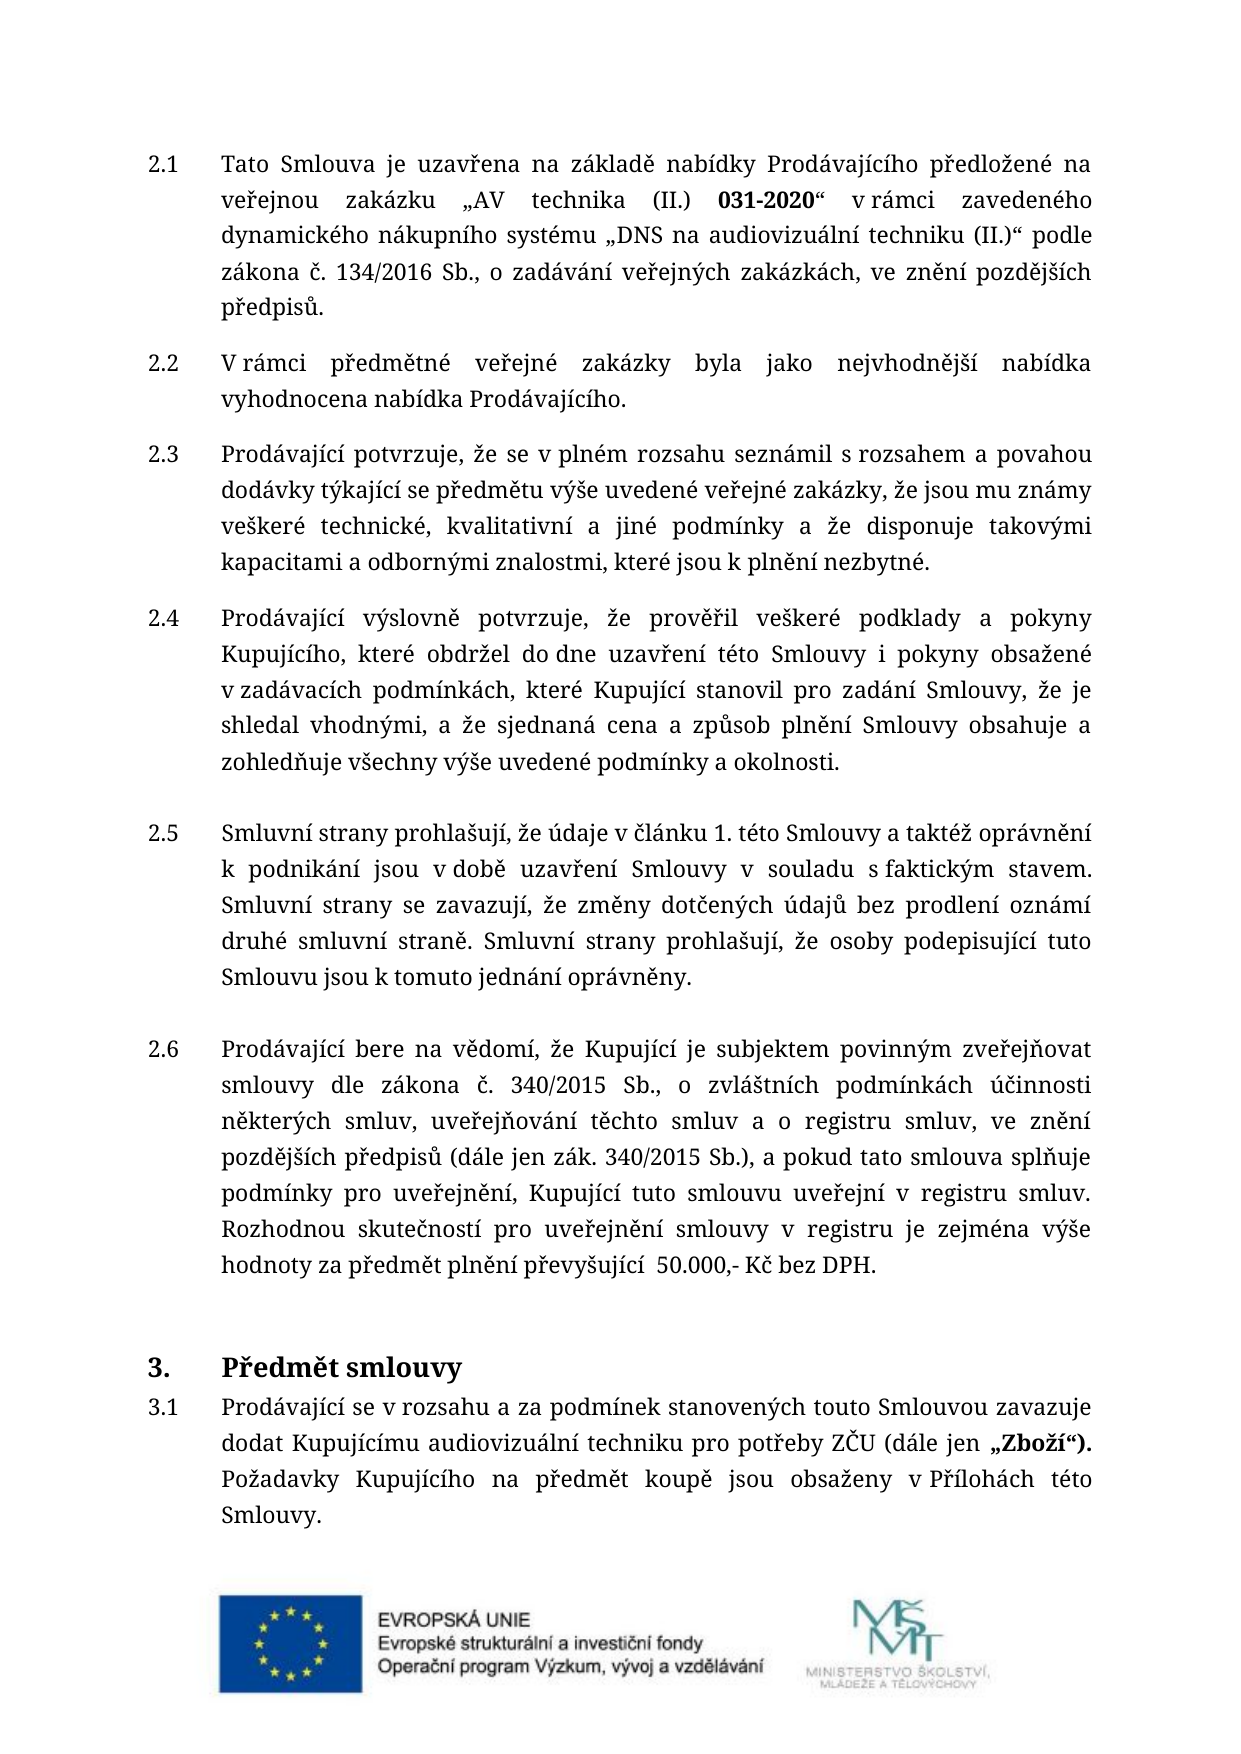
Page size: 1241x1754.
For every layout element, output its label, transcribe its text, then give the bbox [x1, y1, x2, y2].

text 2.6 Prodávající bere na vědomí, že Kupující je subjektem povinným zveřejňovat smlouvy dle zákona č. 340/2015 Sb., o zvláštních podmínkách účinnosti některých smluv, uveřejňování těchto smluv a o registru smluv, ve znění pozdějších předpisů (dále jen zák. 340/2015 Sb.), a pokud tato smlouva splňuje podmínky pro uveřejnění, Kupující tuto smlouvu uveřejní v registru smluv. Rozhodnou skutečností pro uveřejnění smlouvy v registru je zejména výše hodnoty za předmět plnění převyšující 50.000,- Kč bez DPH. [148, 1033, 1093, 1280]
text 2.1 Tato Smlouva je uzavřena na základě nabídky Prodávajícího předložené na veřejnou zakázku „AV technika (II.) 031-2020“ v rámci zavedeného dynamického nákupního systému „DNS na audiovizuální techniku (II.)“ podle zákona č. 134/2016 Sb., o zadávání veřejných zakázkách, ve znění pozdějších předpisů. [148, 148, 1093, 323]
text 3.1 Prodávající se v rozsahu a za podmínek stanovených touto Smlouvou zavazuje dodat Kupujícímu audiovizuální techniku pro potřeby ZČU (dále jen „Zboží“). Požadavky Kupujícího na předmět koupě jsou obsaženy v Přílohách této Smlouvy. [148, 1391, 1093, 1530]
text 3. Předmět smlouvy [148, 1349, 1093, 1386]
text 2.5 Smluvní strany prohlašují, že údaje v článku 1. této Smlouvy a taktéž oprávnění k podnikání jsou v době uzavření Smlouvy v souladu s faktickým stavem. Smluvní strany se zavazují, že změny dotčených údajů bez prodlení oznámí druhé smluvní straně. Smluvní strany prohlašují, že osoby podepisující tuto Smlouvu jsou k tomuto jednání oprávněny. [148, 817, 1093, 992]
picture [147, 1547, 1068, 1729]
text 2.3 Prodávající potvrzuje, že se v plném rozsahu seznámil s rozsahem a povahou dodávky týkající se předmětu výše uvedené veřejné zakázky, že jsou mu známy veškeré technické, kvalitativní a jiné podmínky a že disponuje takovými kapacitami a odbornými znalostmi, které jsou k plnění nezbytné. [148, 438, 1093, 577]
text 2.4 Prodávající výslovně potvrzuje, že prověřil veškeré podklady a pokyny Kupujícího, které obdržel do dne uzavření této Smlouvy i pokyny obsažené v zadávacích podmínkách, které Kupující stanovil pro zadání Smlouvy, že je shledal vhodnými, a že sjednaná cena a způsob plnění Smlouvy obsahuje a zohledňuje všechny výše uvedené podmínky a okolnosti. [148, 602, 1093, 777]
text 2.2 V rámci předmětné veřejné zakázky byla jako nejvhodnější nabídka vyhodnocena nabídka Prodávajícího. [148, 347, 1093, 414]
